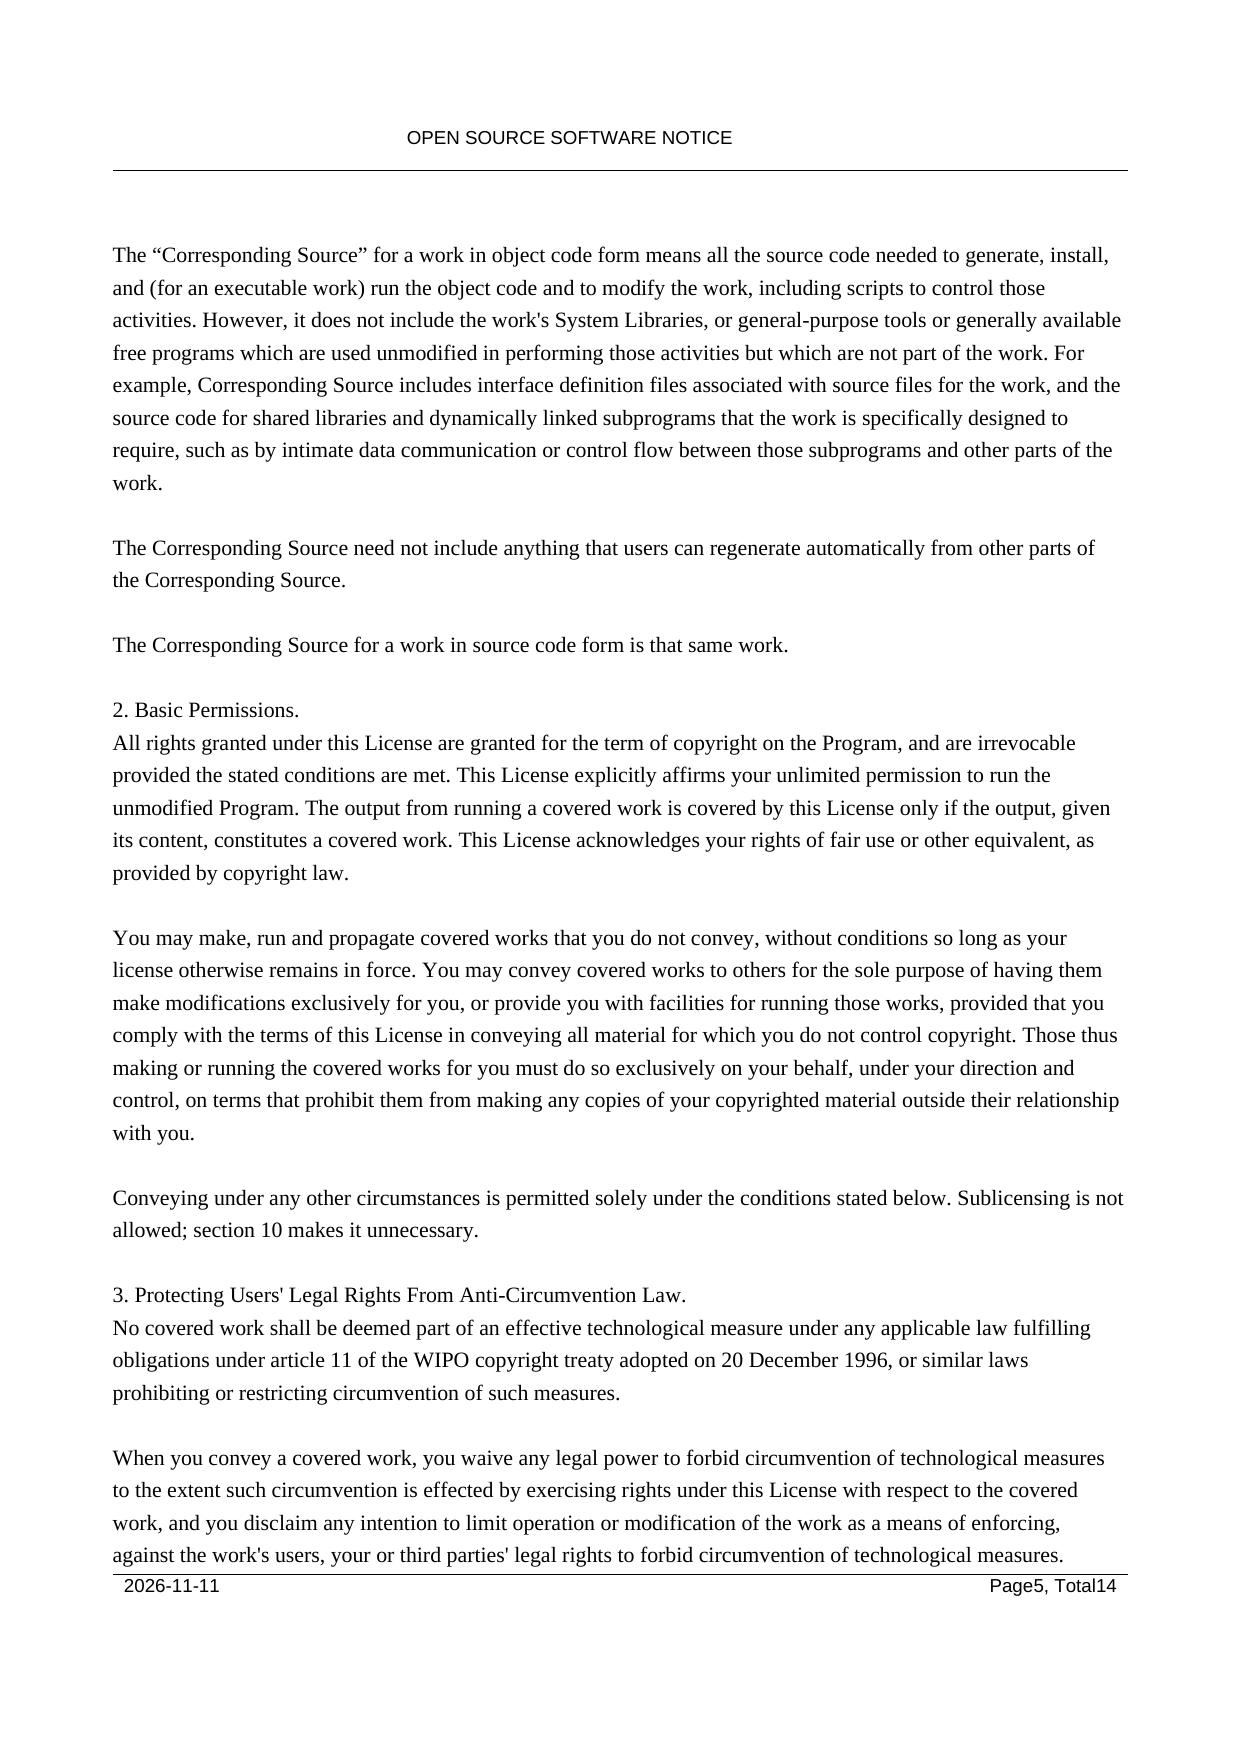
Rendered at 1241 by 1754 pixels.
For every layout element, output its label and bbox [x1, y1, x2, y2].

text [112, 206, 1128, 1571]
